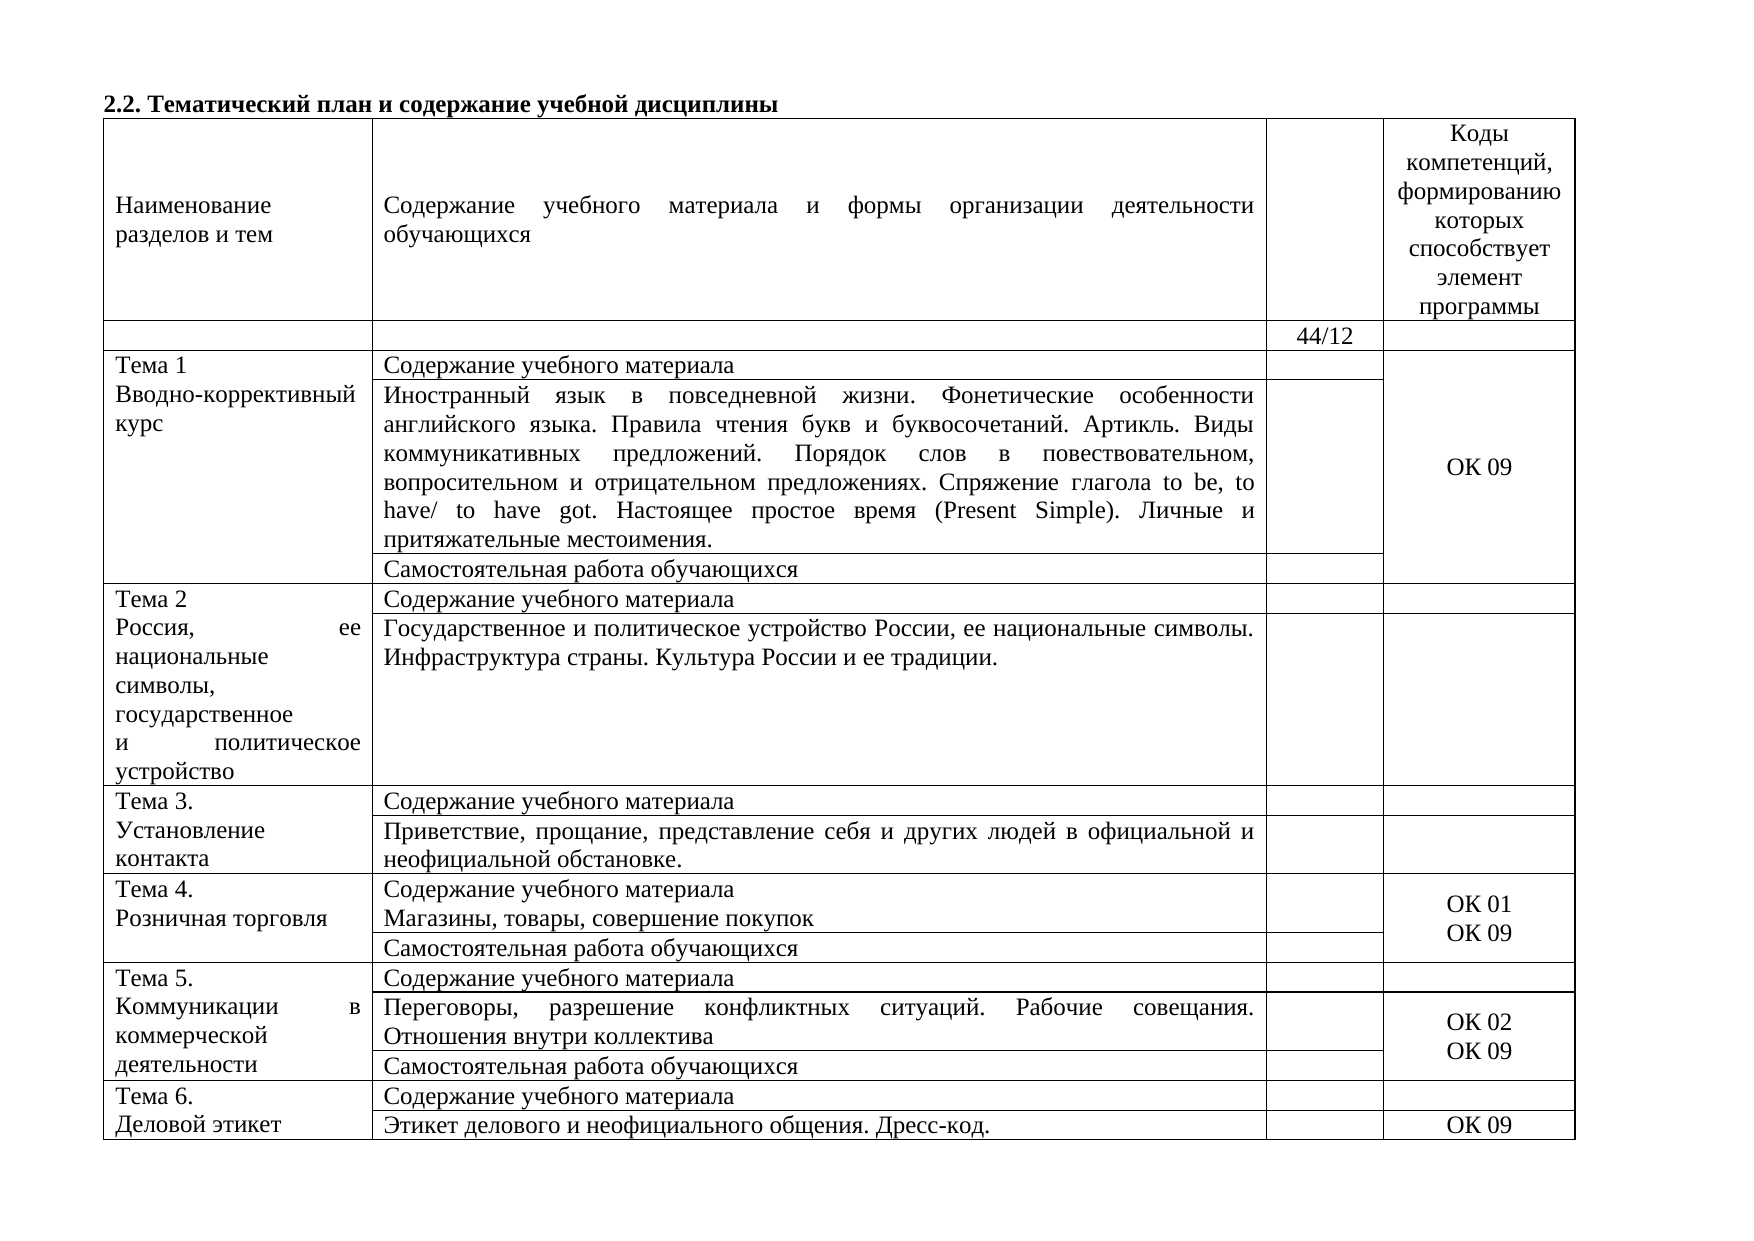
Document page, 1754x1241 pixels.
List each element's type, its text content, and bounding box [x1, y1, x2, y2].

text 2.2. Тематический план и содержание учебной дисциплины [103, 89, 1636, 117]
table_cell Тема 3. Установление контакта [104, 786, 372, 873]
table_cell Иностранный язык в повседневной жизни. Фонетические особенности английского языка. Правила чтения букв и буквосочетаний. Артикль. Виды коммуникативных предложений. Порядок слов в повествовательном, вопросительном и отрицательном предложениях. Спряжение глагола to be, to have/ to have got. Настоящее простое время (Present Simple). Личные и притяжательные местоимения. [373, 380, 1266, 553]
table_cell [1384, 816, 1574, 873]
table_cell ОК 09 [1384, 351, 1574, 583]
table_cell ОК 02 ОК 09 [1384, 993, 1574, 1080]
table_cell [1267, 351, 1383, 379]
table_cell [104, 321, 372, 349]
table_cell Переговоры, разрешение конфликтных ситуаций. Рабочие совещания. Отношения внутри коллектива [373, 993, 1266, 1050]
table_cell Тема 4. Розничная торговля [104, 874, 372, 962]
table_cell [1267, 933, 1383, 962]
table_cell [1267, 1081, 1383, 1109]
table_cell Приветствие, прощание, представление себя и других людей в официальной и неофициальной обстановке. [373, 816, 1266, 873]
table_cell [1267, 874, 1383, 932]
table_cell [1267, 380, 1383, 553]
table_cell [1267, 1111, 1383, 1139]
table_cell Содержание учебного материала Магазины, товары, совершение покупок [373, 874, 1266, 932]
table_cell [1267, 963, 1383, 991]
table_cell Самостоятельная работа обучающихся [373, 554, 1266, 583]
table_cell [1384, 614, 1574, 785]
table_cell Государственное и политическое устройство России, ее национальные символы. Инфраструктура страны. Культура России и ее традиции. [373, 614, 1266, 785]
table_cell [373, 1111, 1266, 1139]
table_cell [1384, 963, 1574, 991]
table_cell [1384, 321, 1574, 349]
table_cell Самостоятельная работа обучающихся [373, 1051, 1266, 1080]
table_cell Самостоятельная работа обучающихся [373, 933, 1266, 962]
table_cell ОК 01 ОК 09 [1384, 874, 1574, 962]
table_cell Тема 6. Деловой этикет [104, 1081, 372, 1139]
table_cell Тема 5. Коммуникации в коммерческой деятельности [104, 963, 372, 1080]
table_cell [1267, 816, 1383, 873]
table_cell [1267, 614, 1383, 785]
table_cell Содержание учебного материала [373, 584, 1266, 612]
table_header [1267, 119, 1383, 320]
table_cell [1267, 1051, 1383, 1080]
table_cell [1267, 993, 1383, 1050]
table_cell [1267, 554, 1383, 583]
table_cell [1384, 786, 1574, 815]
table_cell Содержание учебного материала [373, 963, 1266, 991]
table_cell [1267, 584, 1383, 612]
table_cell Тема 1 Вводно-коррективный курс [104, 351, 372, 583]
table_cell [1384, 584, 1574, 612]
table_header Наименование разделов и тем [104, 119, 372, 320]
table_cell ОК 09 [1384, 1111, 1574, 1139]
table_cell 44/12 [1267, 321, 1383, 349]
table_cell Содержание учебного материала [373, 786, 1266, 815]
table_cell Содержание учебного материала [373, 1081, 1266, 1109]
table_cell Тема 2 Россия, ее национальные символы, государственное и политическое устройство [104, 584, 372, 785]
table_header Коды компетенций, формированию которых способствует элемент программы [1384, 119, 1574, 320]
table_header Содержание учебного материала и формы организации деятельности обучающихся [373, 119, 1266, 320]
table_cell [1384, 1081, 1574, 1109]
table_cell Содержание учебного материала [373, 351, 1266, 379]
table_cell [1267, 786, 1383, 815]
table_cell [373, 321, 1266, 349]
